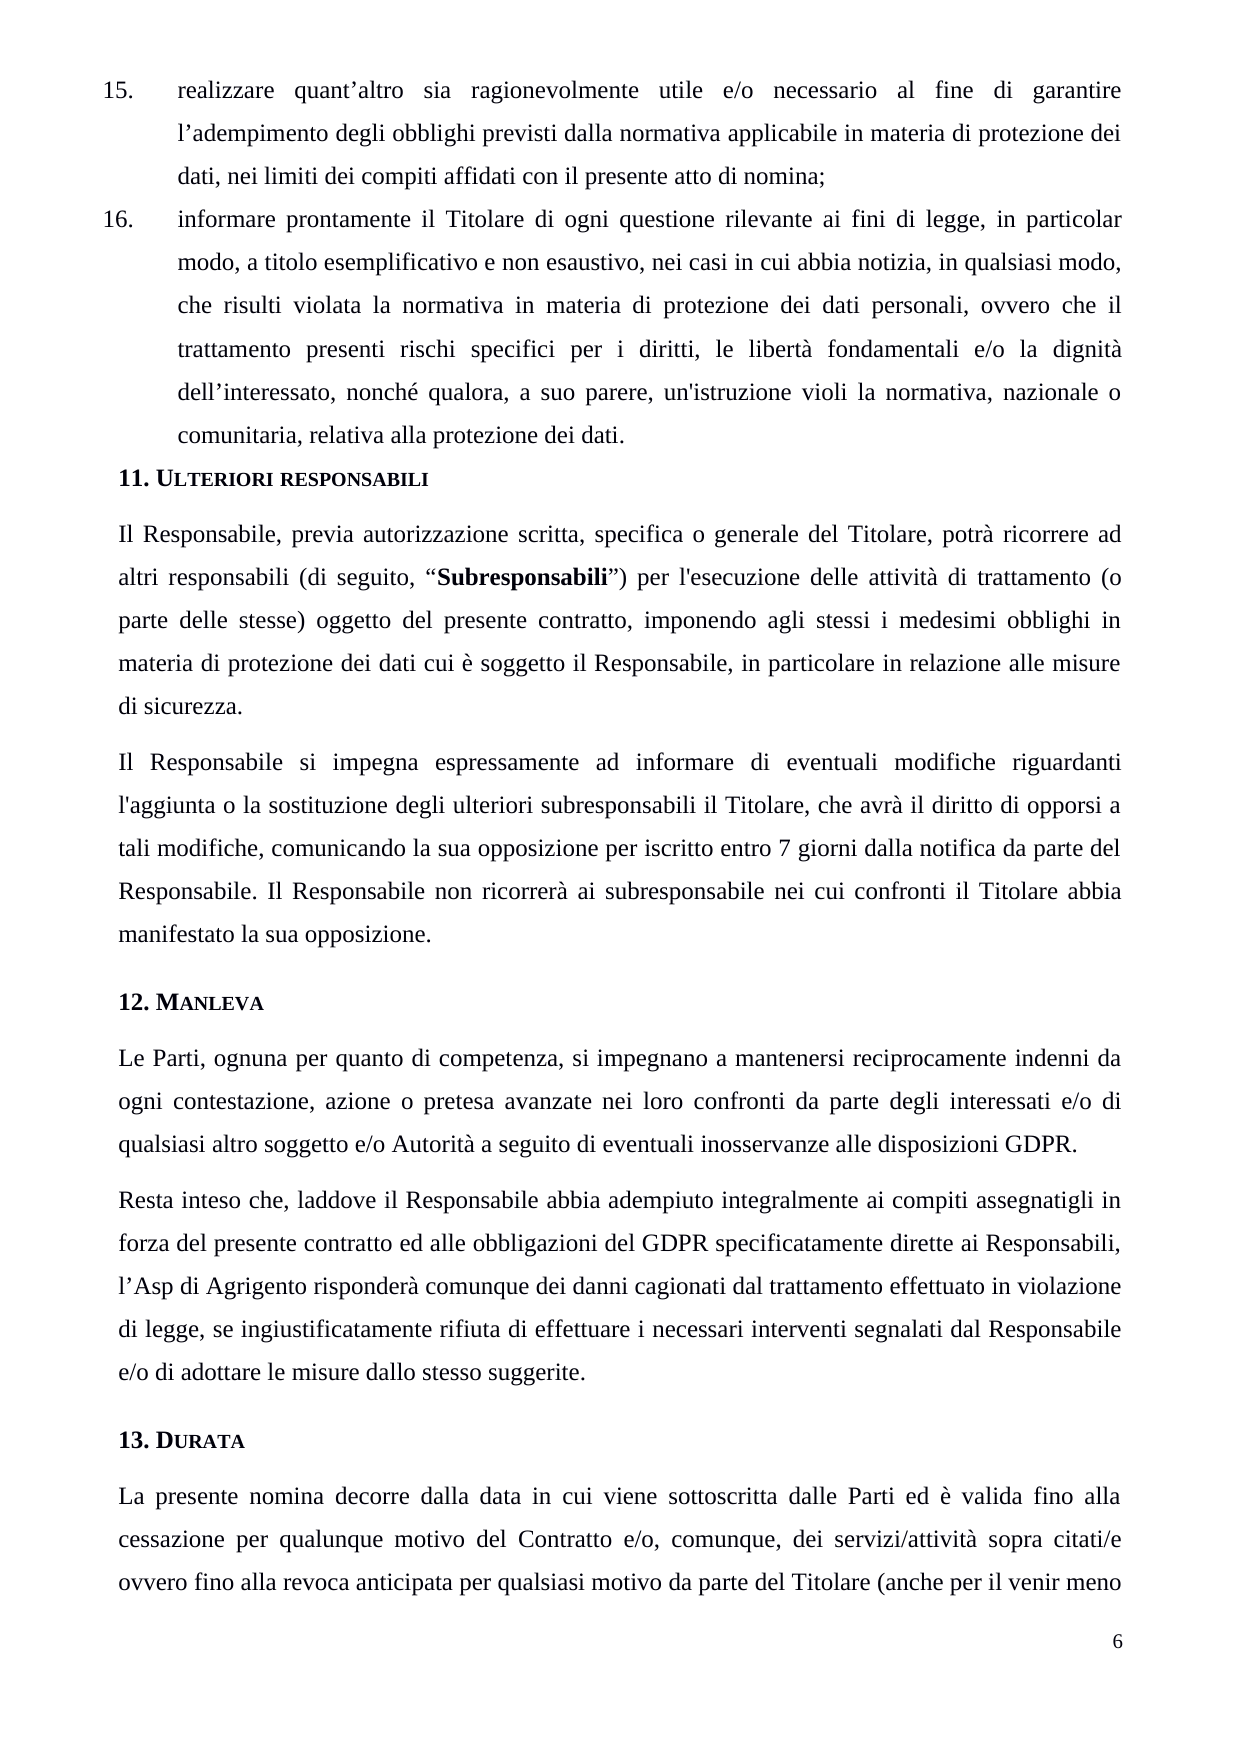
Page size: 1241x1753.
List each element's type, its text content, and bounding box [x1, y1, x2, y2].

text Le Parti, ognuna per quanto di competenza, si impegnano a mantenersi reciprocamente indenni da ogni contestazione, azione o pretesa avanzate nei loro confronti da parte degli interessati e/o di qualsiasi altro soggetto e/o Autorità a seguito di eventuali inosservanze alle disposizioni GDPR. [118, 1043, 1123, 1158]
text Resta inteso che, laddove il Responsabile abbia adempiuto integralmente ai compiti assegnatigli in forza del presente contratto ed alle obbligazioni del GDPR specificatamente dirette ai Responsabili, l’Asp di Agrigento risponderà comunque dei danni cagionati dal trattamento effettuato in violazione di legge, se ingiustificatamente rifiuta di effettuare i necessari interventi segnalati dal Responsabile e/o di adottare le misure dallo stesso suggerite. [118, 1185, 1123, 1386]
list informare prontamente il Titolare di ogni questione rilevante ai fini di legge, in particolar modo, a titolo esemplificativo e non esaustivo, nei casi in cui abbia notizia, in qualsiasi modo, che risulti violata la normativa in materia di protezione dei dati personali, ovvero che il trattamento presenti rischi specifici per i diritti, le libertà fondamentali e/o la dignità dell’interessato, nonché qualora, a suo parere, un'istruzione violi la normativa, nazionale o comunitaria, relativa alla protezione dei dati. [102, 204, 1123, 449]
text Il Responsabile, previa autorizzazione scritta, specifica o generale del Titolare, potrà ricorrere ad altri responsabili (di seguito, “Subresponsabili”) per l'esecuzione delle attività di trattamento (o parte delle stesse) oggetto del presente contratto, imponendo agli stessi i medesimi obblighi in materia di protezione dei dati cui è soggetto il Responsabile, in particolare in relazione alle misure di sicurezza. [118, 519, 1123, 720]
text 13. Durata [118, 1426, 1123, 1454]
text 12. Manleva [118, 987, 1123, 1016]
list realizzare quant’altro sia ragionevolmente utile e/o necessario al fine di garantire l’adempimento degli obblighi previsti dalla normativa applicabile in materia di protezione dei dati, nei limiti dei compiti affidati con il presente atto di nomina; [102, 75, 1123, 190]
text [118, 1481, 1123, 1596]
text 11. Ulteriori responsabili [118, 463, 1123, 492]
text Il Responsabile si impegna espressamente ad informare di eventuali modifiche riguardanti l'aggiunta o la sostituzione degli ulteriori subresponsabili il Titolare, che avrà il diritto di opporsi a tali modifiche, comunicando la sua opposizione per iscritto entro 7 giorni dalla notifica da parte del Responsabile. Il Responsabile non ricorrerà ai subresponsabile nei cui confronti il Titolare abbia manifestato la sua opposizione. [118, 747, 1123, 948]
